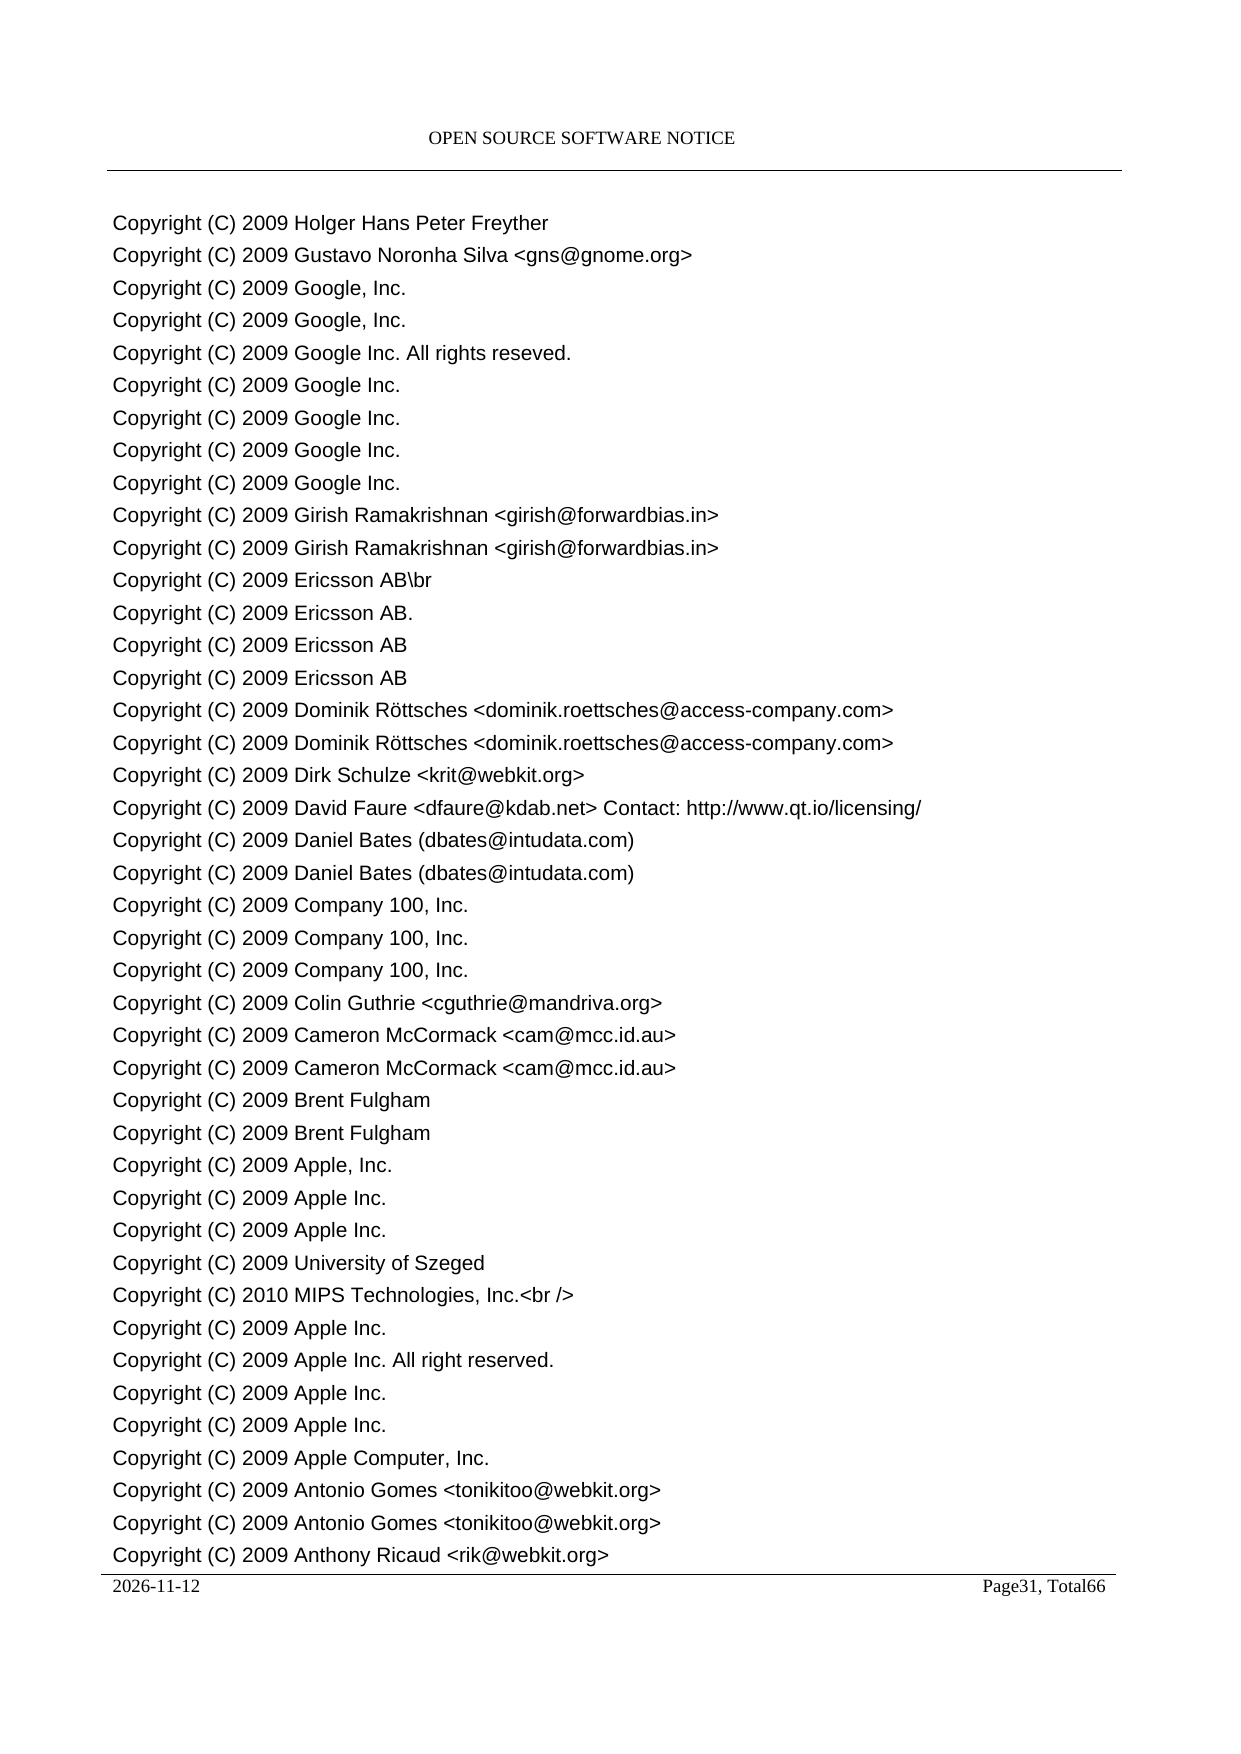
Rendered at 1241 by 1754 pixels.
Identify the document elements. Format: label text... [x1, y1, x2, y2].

text Copyright (C) 2009 Antonio Gomes <tonikitoo@webkit.org> [112, 1474, 1128, 1506]
text Copyright (C) 2009 Apple Computer, Inc. [112, 1441, 1128, 1474]
text Copyright (C) 2009 Anthony Ricaud <rik@webkit.org> [112, 1539, 1128, 1571]
text Copyright (C) 2009 Apple Inc. [112, 1409, 1128, 1441]
text Copyright (C) 2009 Apple Inc. [112, 1214, 1128, 1246]
text Copyright (C) 2009 Google Inc. [112, 434, 1128, 466]
text Copyright (C) 2009 Google Inc. [112, 401, 1128, 434]
text Copyright (C) 2009 Ericsson AB. [112, 596, 1128, 629]
text Copyright (C) 2009 Brent Fulgham [112, 1116, 1128, 1149]
text Copyright (C) 2009 Brent Fulgham [112, 1084, 1128, 1116]
text Copyright (C) 2009 Company 100, Inc. [112, 954, 1128, 986]
text Copyright (C) 2009 Colin Guthrie <cguthrie@mandriva.org> [112, 986, 1128, 1019]
text Copyright (C) 2009 Apple Inc. [112, 1376, 1128, 1409]
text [112, 206, 1128, 239]
text Copyright (C) 2009 Google, Inc. [112, 271, 1128, 304]
text Copyright (C) 2009 Girish Ramakrishnan <girish@forwardbias.in> [112, 531, 1128, 564]
text Copyright (C) 2009 Dominik Röttsches <dominik.roettsches@access-company.com> [112, 726, 1128, 759]
text Copyright (C) 2009 Ericsson AB\br [112, 564, 1128, 596]
text Copyright (C) 2009 Girish Ramakrishnan <girish@forwardbias.in> [112, 499, 1128, 531]
text Copyright (C) 2009 Daniel Bates (dbates@intudata.com) [112, 856, 1128, 889]
text Copyright (C) 2009 Apple Inc. [112, 1181, 1128, 1214]
text Copyright (C) 2009 Apple, Inc. [112, 1149, 1128, 1181]
text Copyright (C) 2009 Ericsson AB [112, 629, 1128, 661]
text Copyright (C) 2009 Cameron McCormack <cam@mcc.id.au> [112, 1051, 1128, 1084]
text Copyright (C) 2009 Daniel Bates (dbates@intudata.com) [112, 824, 1128, 856]
text Copyright (C) 2009 Apple Inc. All right reserved. [112, 1344, 1128, 1376]
text Copyright (C) 2009 Dominik Röttsches <dominik.roettsches@access-company.com> [112, 694, 1128, 726]
text Copyright (C) 2009 Antonio Gomes <tonikitoo@webkit.org> [112, 1506, 1128, 1539]
text Copyright (C) 2009 Ericsson AB [112, 661, 1128, 694]
text Copyright (C) 2009 Dirk Schulze <krit@webkit.org> [112, 759, 1128, 791]
text Copyright (C) 2009 Company 100, Inc. [112, 921, 1128, 954]
text Copyright (C) 2009 University of Szeged [112, 1246, 1128, 1279]
text Copyright (C) 2009 Company 100, Inc. [112, 889, 1128, 921]
text Copyright (C) 2009 Google Inc. [112, 466, 1128, 499]
text Copyright (C) 2009 Cameron McCormack <cam@mcc.id.au> [112, 1019, 1128, 1051]
text Copyright (C) 2009 Apple Inc. [112, 1311, 1128, 1344]
text Copyright (C) 2009 Google Inc. [112, 369, 1128, 401]
text Copyright (C) 2009 Gustavo Noronha Silva <gns@gnome.org> [112, 239, 1128, 271]
text Copyright (C) 2010 MIPS Technologies, Inc.<br /> [112, 1279, 1128, 1311]
text Copyright (C) 2009 Google Inc. All rights reseved. [112, 336, 1128, 369]
text Copyright (C) 2009 David Faure <dfaure@kdab.net> Contact: http://www.qt.io/licensing/ [112, 791, 1128, 824]
text Copyright (C) 2009 Google, Inc. [112, 304, 1128, 336]
